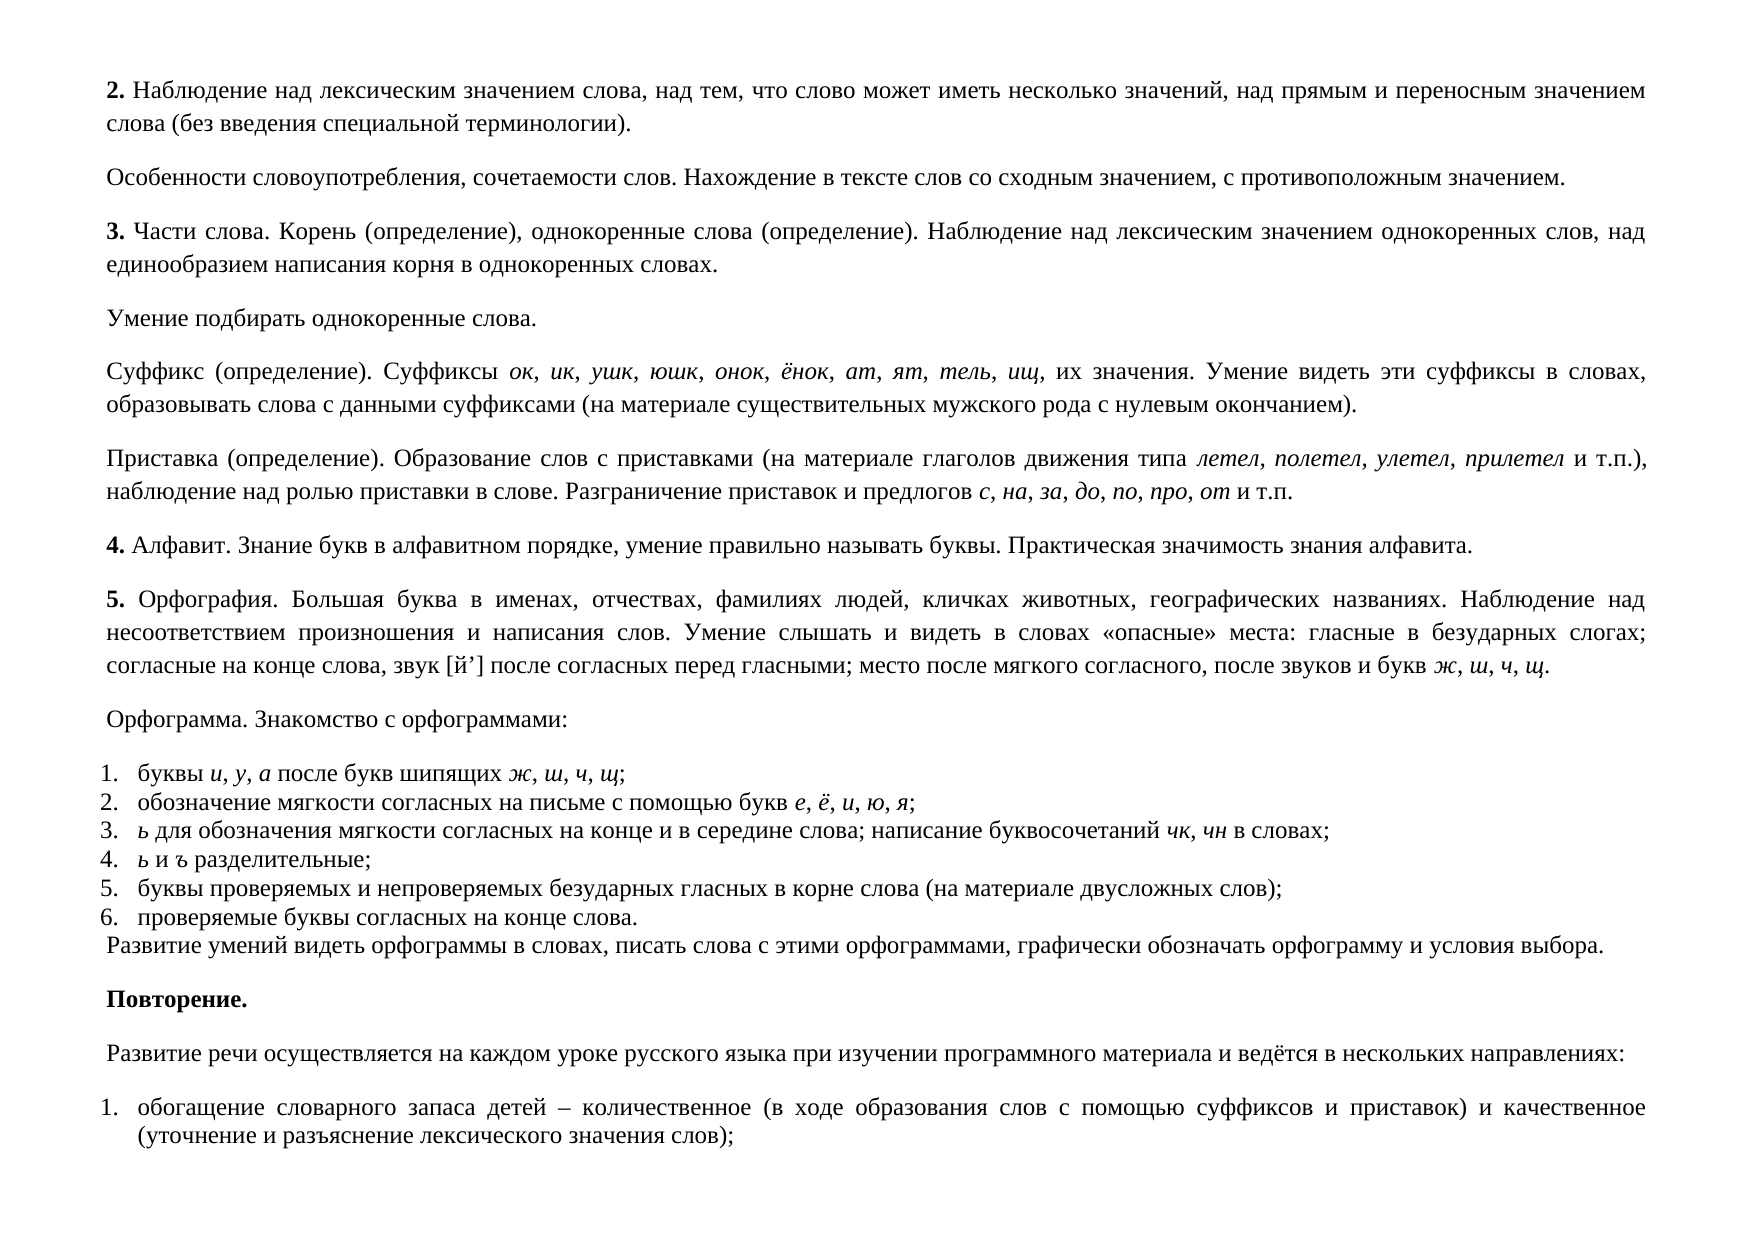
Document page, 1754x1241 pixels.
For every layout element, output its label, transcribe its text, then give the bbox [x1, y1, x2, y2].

text Умение подбирать однокоренные слова. [106, 303, 1648, 331]
list буквы и, у, а после букв шипящих ж, ш, ч, щ; [100, 758, 1648, 787]
text 5. Орфография. Большая буква в именах, отчествах, фамилиях людей, кличках животных, географических названиях. Наблюдение над несоответствием произношения и написания слов. Умение слышать и видеть в словах «опасные» места: гласные в безударных слогах; согласные на конце слова, звук [й’] после согласных перед гласными; место после мягкого согласного, после звуков и букв ж, ш, ч, щ. [106, 584, 1648, 679]
text Приставка (определение). Образование слов с приставками (на материале глаголов движения типа летел, полетел, улетел, прилетел и т.п.), наблюдение над ролью приставки в слове. Разграничение приставок и предлогов с, на, за, до, по, про, от и т.п. [106, 443, 1648, 505]
list проверяемые буквы согласных на конце слова. [100, 902, 1648, 930]
text 2. Наблюдение над лексическим значением слова, над тем, что слово может иметь несколько значений, над прямым и переносным значением слова (без введения специальной терминологии). [106, 75, 1648, 137]
text Повторение. [106, 984, 1648, 1013]
text 4. Алфавит. Знание букв в алфавитном порядке, умение правильно называть буквы. Практическая значимость знания алфавита. [106, 530, 1648, 559]
text Развитие умений видеть орфограммы в словах, писать слова с этими орфограммами, графически обозначать орфограмму и условия выбора. [106, 930, 1648, 959]
list ь и ъ разделительные; [100, 844, 1648, 873]
text Развитие речи осуществляется на каждом уроке русского языка при изучении программного материала и ведётся в нескольких направлениях: [106, 1038, 1648, 1067]
text Суффикс (определение). Суффиксы ок, ик, ушк, юшк, онок, ёнок, ат, ят, тель, ищ, их значения. Умение видеть эти суффиксы в словах, образовывать слова с данными суффиксами (на материале существительных мужского рода с нулевым окончанием). [106, 356, 1648, 418]
list ь для обозначения мягкости согласных на конце и в середине слова; написание буквосочетаний чк, чн в словах; [100, 815, 1648, 844]
text Особенности словоупотребления, сочетаемости слов. Нахождение в тексте слов со сходным значением, с противоположным значением. [106, 162, 1648, 191]
list обозначение мягкости согласных на письме с помощью букв е, ё, и, ю, я; [100, 787, 1648, 815]
text Орфограмма. Знакомство с орфограммами: [106, 704, 1648, 733]
list обогащение словарного запаса детей – количественное (в ходе образования слов с помощью суффиксов и приставок) и качественное (уточнение и разъяснение лексического значения слов); [100, 1092, 1648, 1149]
text 3. Части слова. Корень (определение), однокоренные слова (определение). Наблюдение над лексическим значением однокоренных слов, над единообразием написания корня в однокоренных словах. [106, 216, 1648, 277]
list буквы проверяемых и непроверяемых безударных гласных в корне слова (на материале двусложных слов); [100, 873, 1648, 902]
